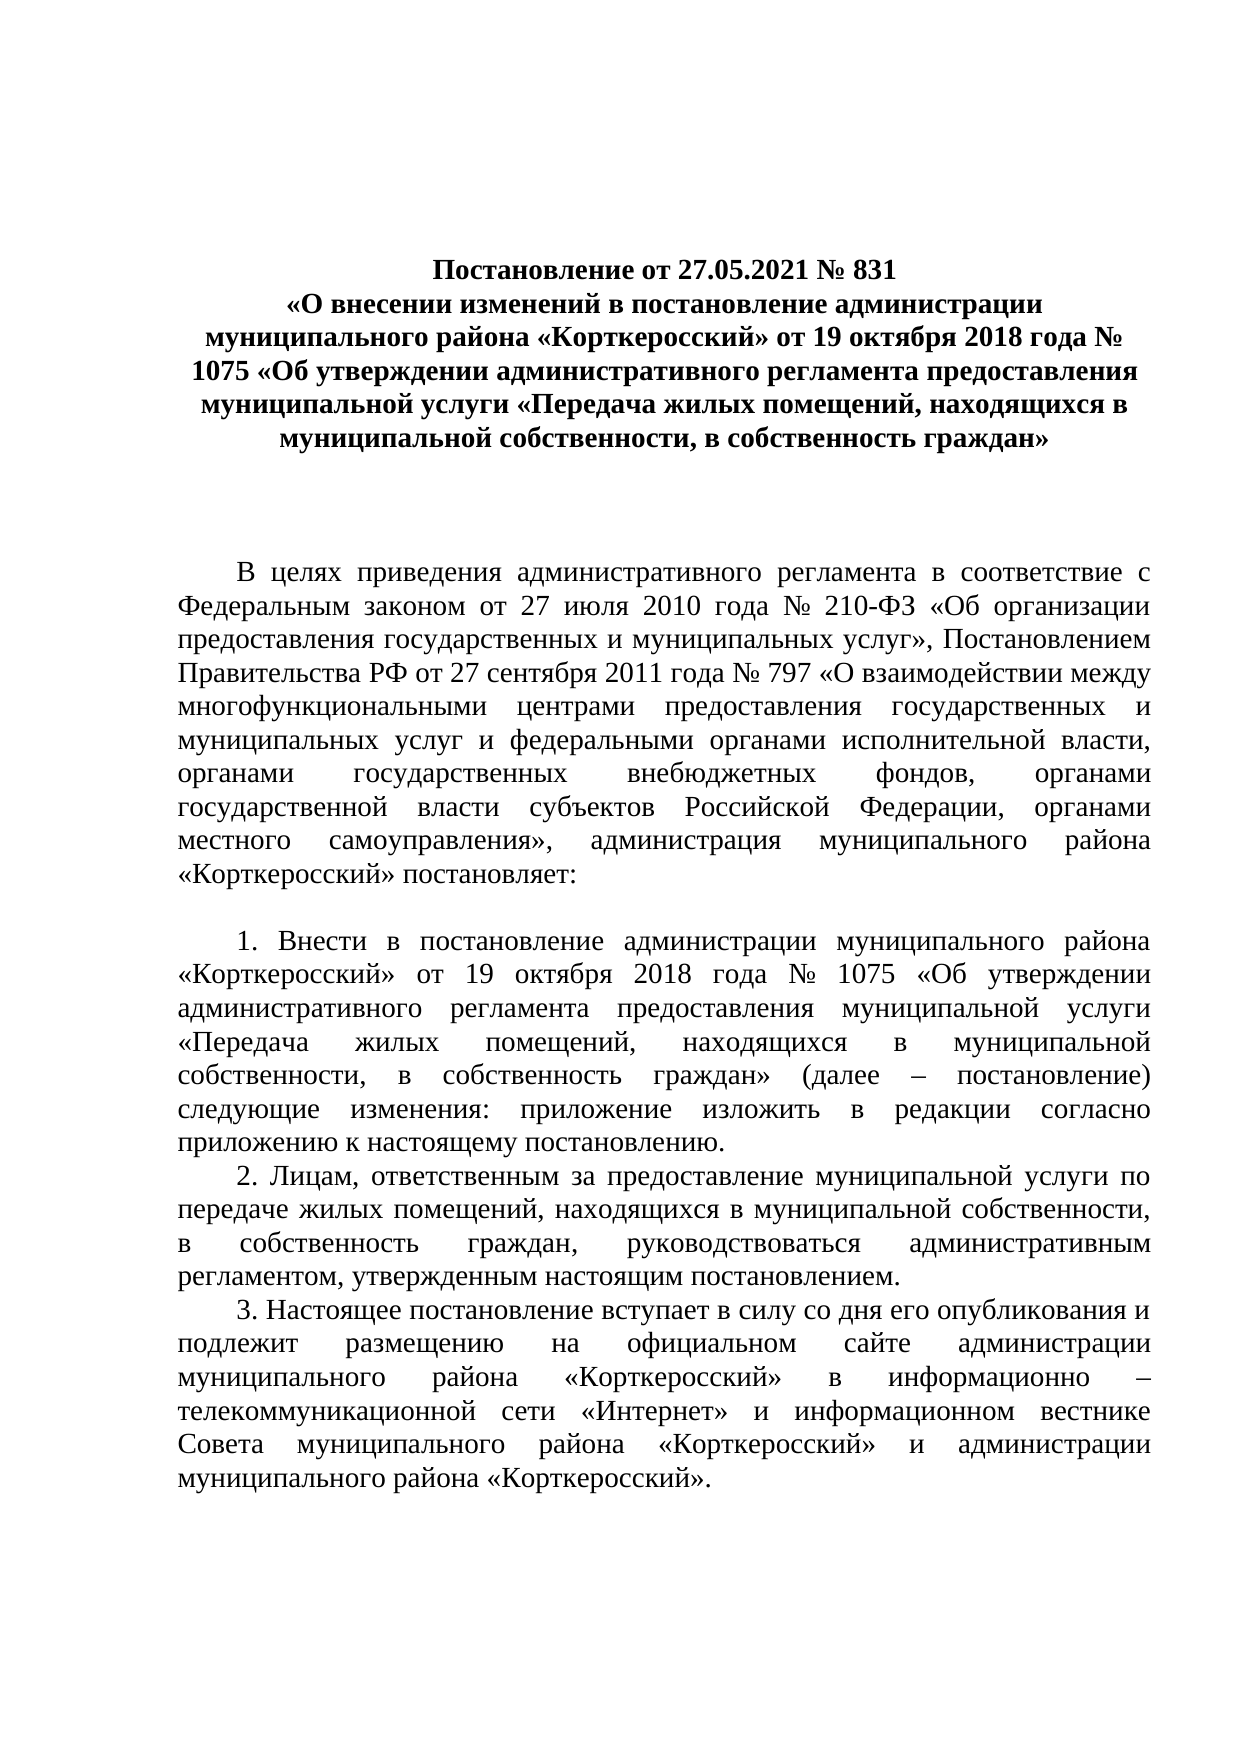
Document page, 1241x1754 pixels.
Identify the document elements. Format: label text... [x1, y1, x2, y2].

text В целях приведения административного регламента в соответствие с Федеральным законом от 27 июля 2010 года № 210-ФЗ «Об организации предоставления государственных и муниципальных услуг», Постановлением Правительства РФ от 27 сентября 2011 года № 797 «О взаимодействии между многофункциональными центрами предоставления государственных и муниципальных услуг и федеральными органами исполнительной власти, органами государственных внебюджетных фондов, органами государственной власти субъектов Российской Федерации, органами местного самоуправления», администрация муниципального района «Корткеросский» постановляет: [177, 554, 1152, 889]
text 2. Лицам, ответственным за предоставление муниципальной услуги по передаче жилых помещений, находящихся в муниципальной собственности, в собственность граждан, руководствоваться административным регламентом, утвержденным настоящим постановлением. [177, 1158, 1152, 1292]
text Постановление от 27.05.2021 № 831 [177, 252, 1152, 286]
text 1. Внести в постановление администрации муниципального района «Корткеросский» от 19 октября 2018 года № 1075 «Об утверждении административного регламента предоставления муниципальной услуги «Передача жилых помещений, находящихся в муниципальной собственности, в собственность граждан» (далее – постановление) следующие изменения: приложение изложить в редакции согласно приложению к настоящему постановлению. [177, 923, 1152, 1158]
text 3. Настоящее постановление вступает в силу со дня его опубликования и подлежит размещению на официальном сайте администрации муниципального района «Корткеросский» в информационно – телекоммуникационной сети «Интернет» и информационном вестнике Совета муниципального района «Корткеросский» и администрации муниципального района «Корткеросский». [177, 1292, 1152, 1493]
text «О внесении изменений в постановление администрации муниципального района «Корткеросский» от 19 октября 2018 года № 1075 «Об утверждении административного регламента предоставления муниципальной услуги «Передача жилых помещений, находящихся в муниципальной собственности, в собственность граждан» [177, 286, 1152, 453]
